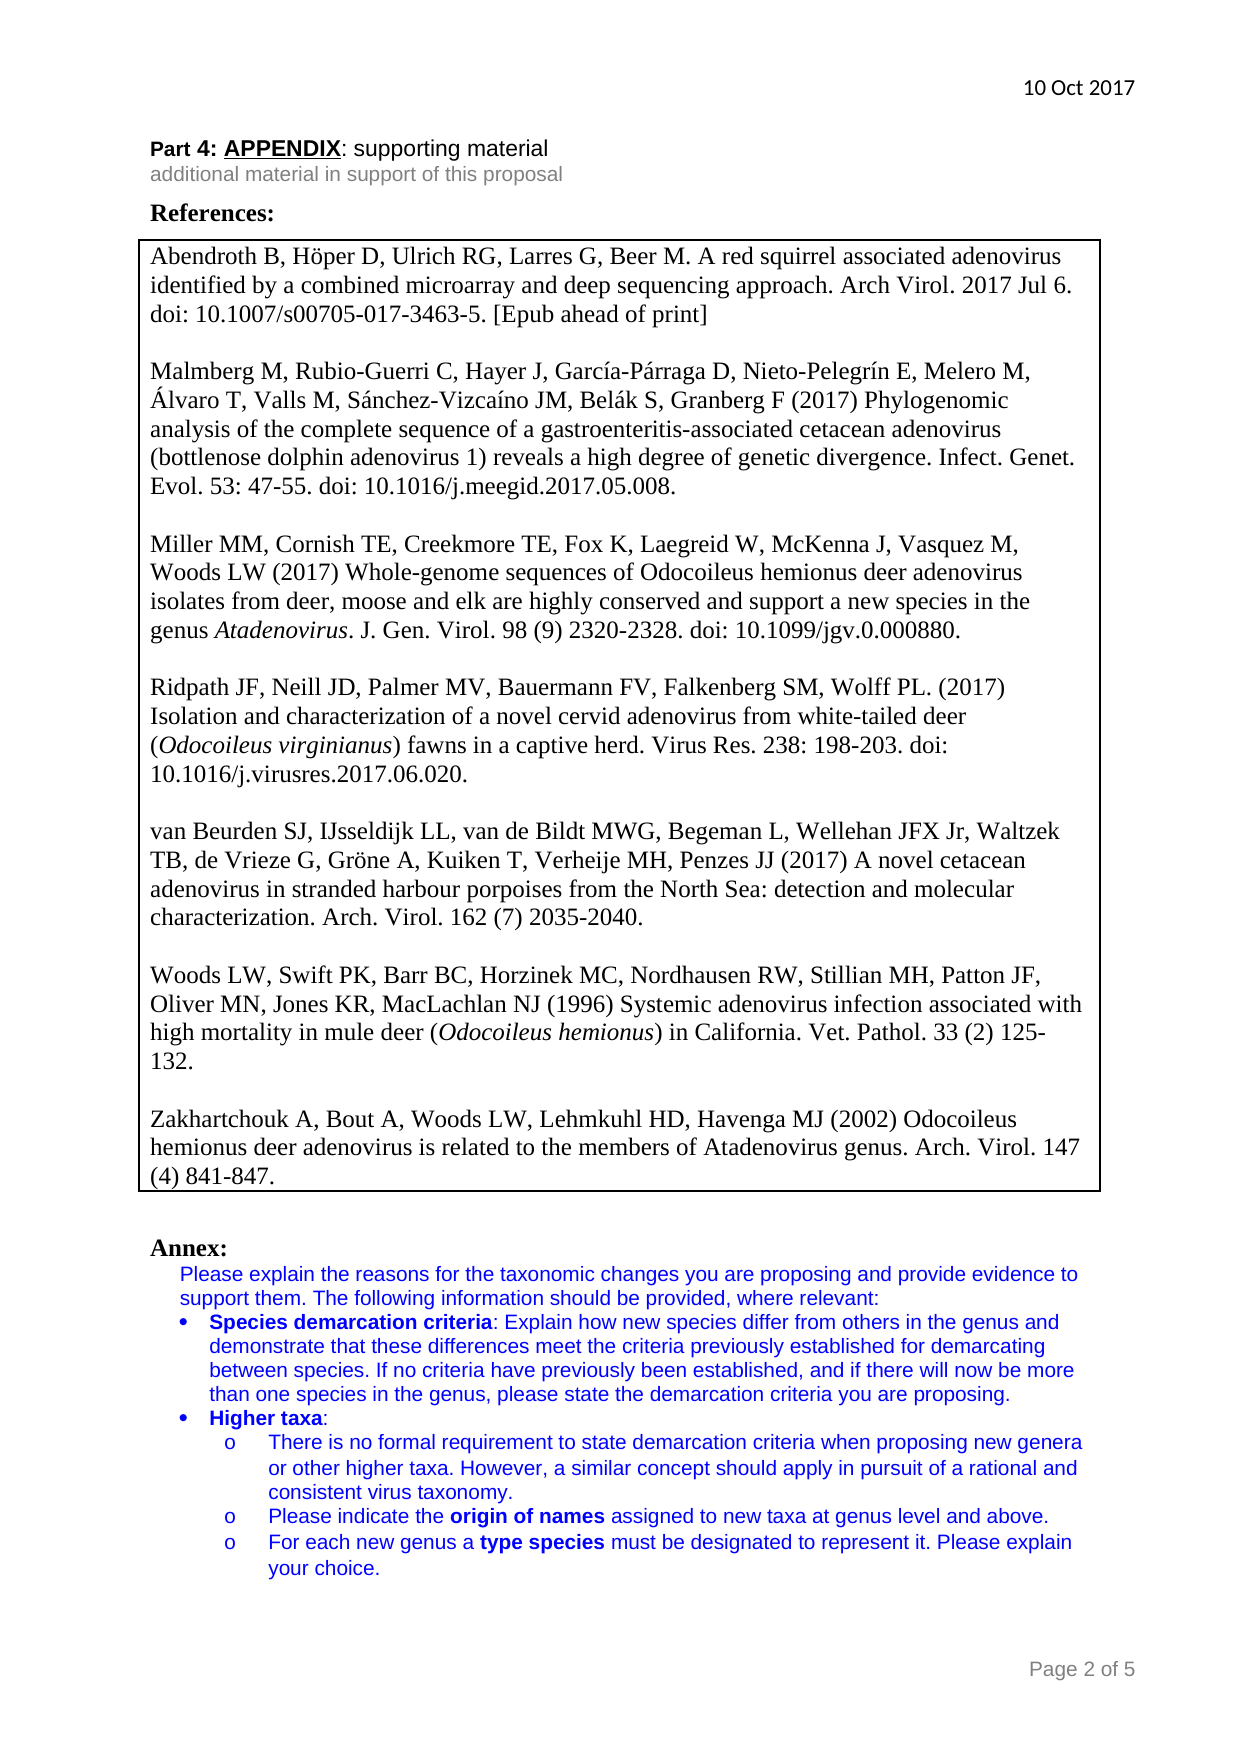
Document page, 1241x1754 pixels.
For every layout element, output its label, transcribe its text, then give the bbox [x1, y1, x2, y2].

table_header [139, 1221, 1100, 1579]
table_cell References: [139, 198, 1100, 239]
text Part 4: APPENDIX: supporting material [150, 135, 1135, 161]
table_cell Abendroth B, Höper D, Ulrich RG, Larres G, Beer M. A red squirrel associated adenovirus identified by a combined microarray and deep sequencing approach. Arch Virol. 2017 Jul 6. doi: 10.1007/s00705-017-3463-5. [Epub ahead of print] Malmberg M, Rubio-Guerri C, Hayer J, García-Párraga D, Nieto-Pelegrín E, Melero M, Álvaro T, Valls M, Sánchez-Vizcaíno JM, Belák S, Granberg F (2017) Phylogenomic analysis of the complete sequence of a gastroenteritis-associated cetacean adenovirus (bottlenose dolphin adenovirus 1) reveals a high degree of genetic divergence. Infect. Genet. Evol. 53: 47-55. doi: 10.1016/j.meegid.2017.05.008. Miller MM, Cornish TE, Creekmore TE, Fox K, Laegreid W, McKenna J, Vasquez M, Woods LW (2017) Whole-genome sequences of Odocoileus hemionus deer adenovirus isolates from deer, moose and elk are highly conserved and support a new species in the genus Atadenovirus. J. Gen. Virol. 98 (9) 2320-2328. doi: 10.1099/jgv.0.000880. Ridpath JF, Neill JD, Palmer MV, Bauermann FV, Falkenberg SM, Wolff PL. (2017) Isolation and characterization of a novel cervid adenovirus from white-tailed deer (Odocoileus virginianus) fawns in a captive herd. Virus Res. 238: 198-203. doi: 10.1016/j.virusres.2017.06.020. van Beurden SJ, IJsseldijk LL, van de Bildt MWG, Begeman L, Wellehan JFX Jr, Waltzek TB, de Vrieze G, Gröne A, Kuiken T, Verheije MH, Penzes JJ (2017) A novel cetacean adenovirus in stranded harbour porpoises from the North Sea: detection and molecular characterization. Arch. Virol. 162 (7) 2035-2040. Woods LW, Swift PK, Barr BC, Horzinek MC, Nordhausen RW, Stillian MH, Patton JF, Oliver MN, Jones KR, MacLachlan NJ (1996) Systemic adenovirus infection associated with high mortality in mule deer (Odocoileus hemionus) in California. Vet. Pathol. 33 (2) 125-132. Zakhartchouk A, Bout A, Woods LW, Lehmkuhl HD, Havenga MJ (2002) Odocoileus hemionus deer adenovirus is related to the members of Atadenovirus genus. Arch. Virol. 147 (4) 841-847. [140, 241, 1099, 1190]
table_header additional material in support of this proposal [139, 161, 1100, 198]
